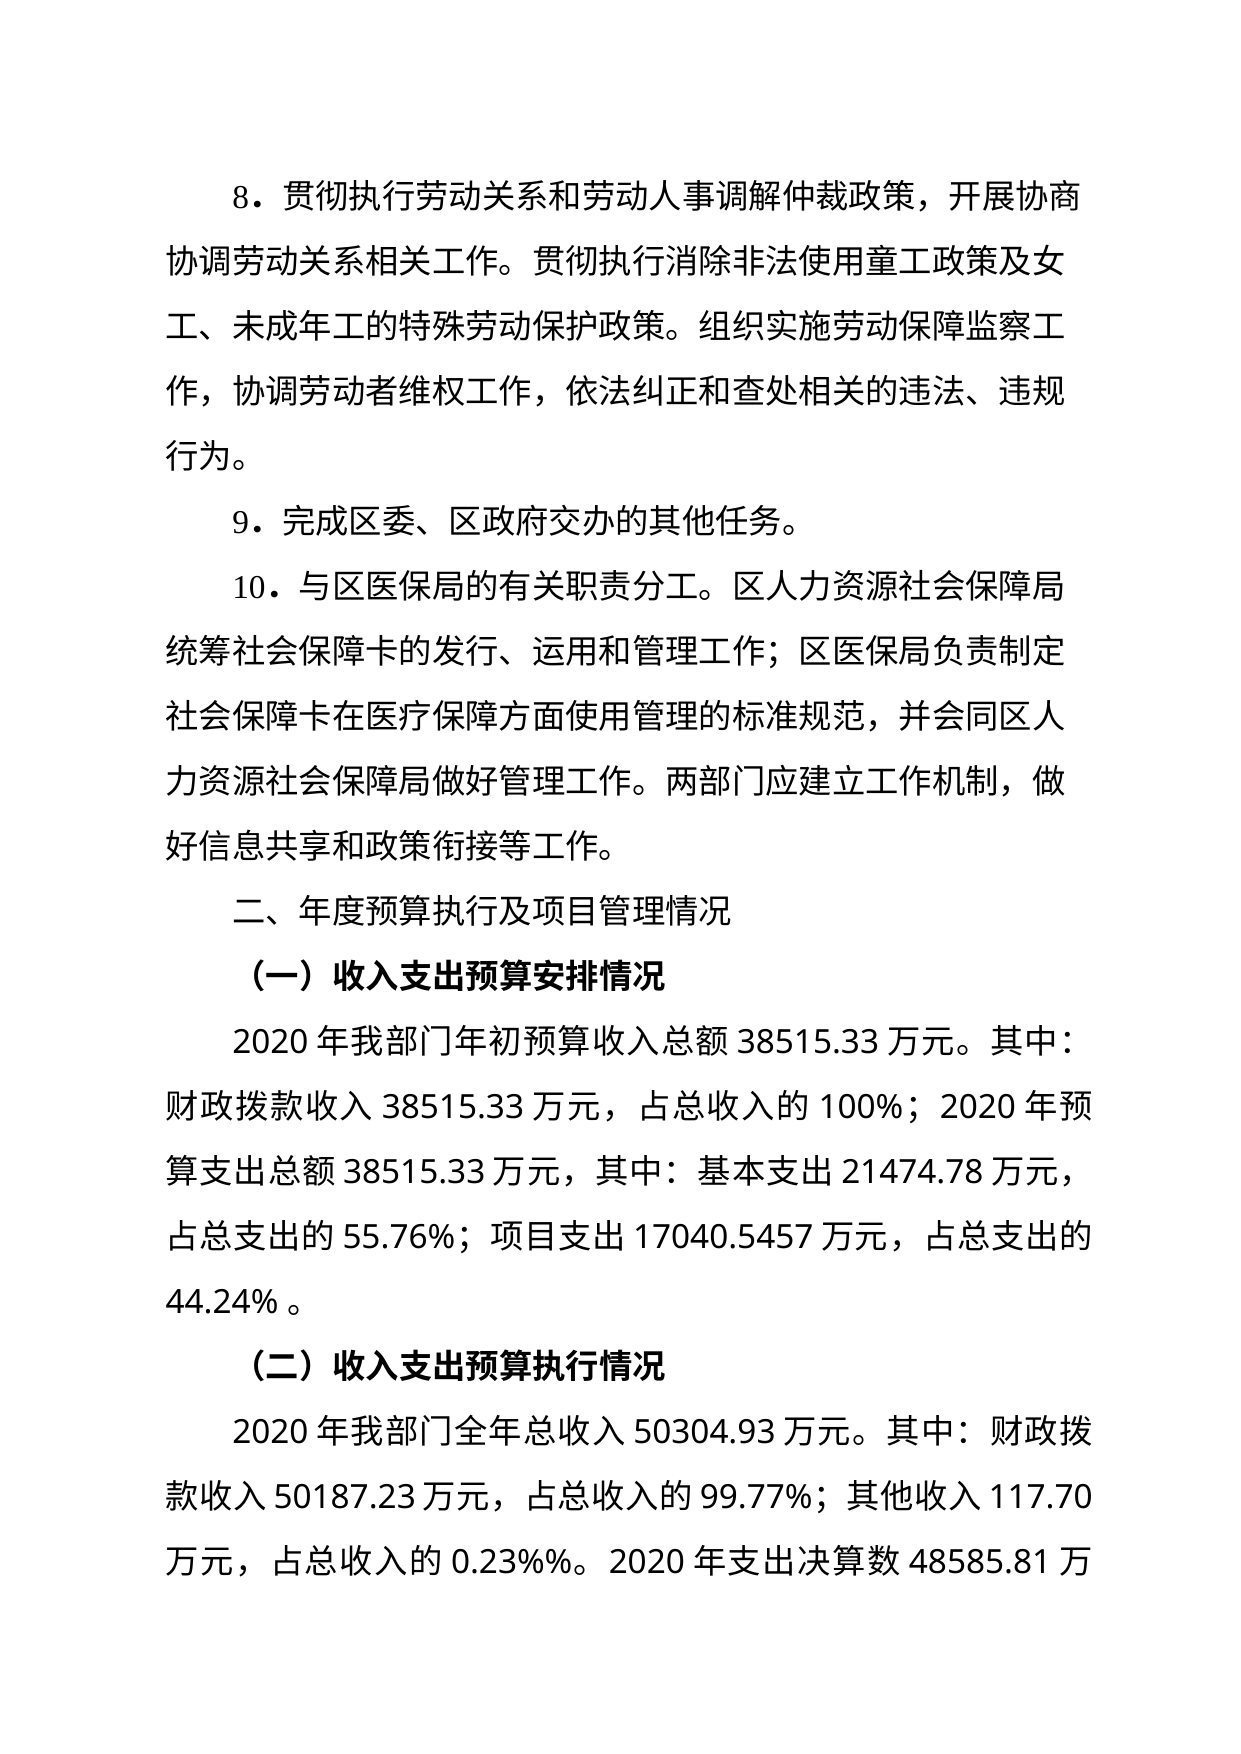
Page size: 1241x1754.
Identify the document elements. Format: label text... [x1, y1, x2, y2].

subtitle 二、年度预算执行及项目管理情况 [165, 877, 1093, 942]
subtitle （二）收入支出预算执行情况 [165, 1332, 1093, 1397]
subtitle （一）收入支出预算安排情况 [165, 942, 1093, 1007]
text 2020年我部门年初预算收入总额38515.33万元。其中：财政拨款收入38515.33万元，占总收入的100%；2020年预算支出总额38515.33万元，其中：基本支出21474.78万元，占总支出的55.76%；项目支出17040.5457万元，占总支出的44.24% 。 [165, 1007, 1093, 1332]
subtitle 9．完成区委、区政府交办的其他任务。 [165, 487, 1093, 552]
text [165, 1397, 1093, 1592]
subtitle 8．贯彻执行劳动关系和劳动人事调解仲裁政策，开展协商协调劳动关系相关工作。贯彻执行消除非法使用童工政策及女工、未成年工的特殊劳动保护政策。组织实施劳动保障监察工作，协调劳动者维权工作，依法纠正和查处相关的违法、违规行为。 [165, 162, 1093, 487]
subtitle 10．与区医保局的有关职责分工。区人力资源社会保障局统筹社会保障卡的发行、运用和管理工作；区医保局负责制定社会保障卡在医疗保障方面使用管理的标准规范，并会同区人力资源社会保障局做好管理工作。两部门应建立工作机制，做好信息共享和政策衔接等工作。 [165, 552, 1093, 877]
